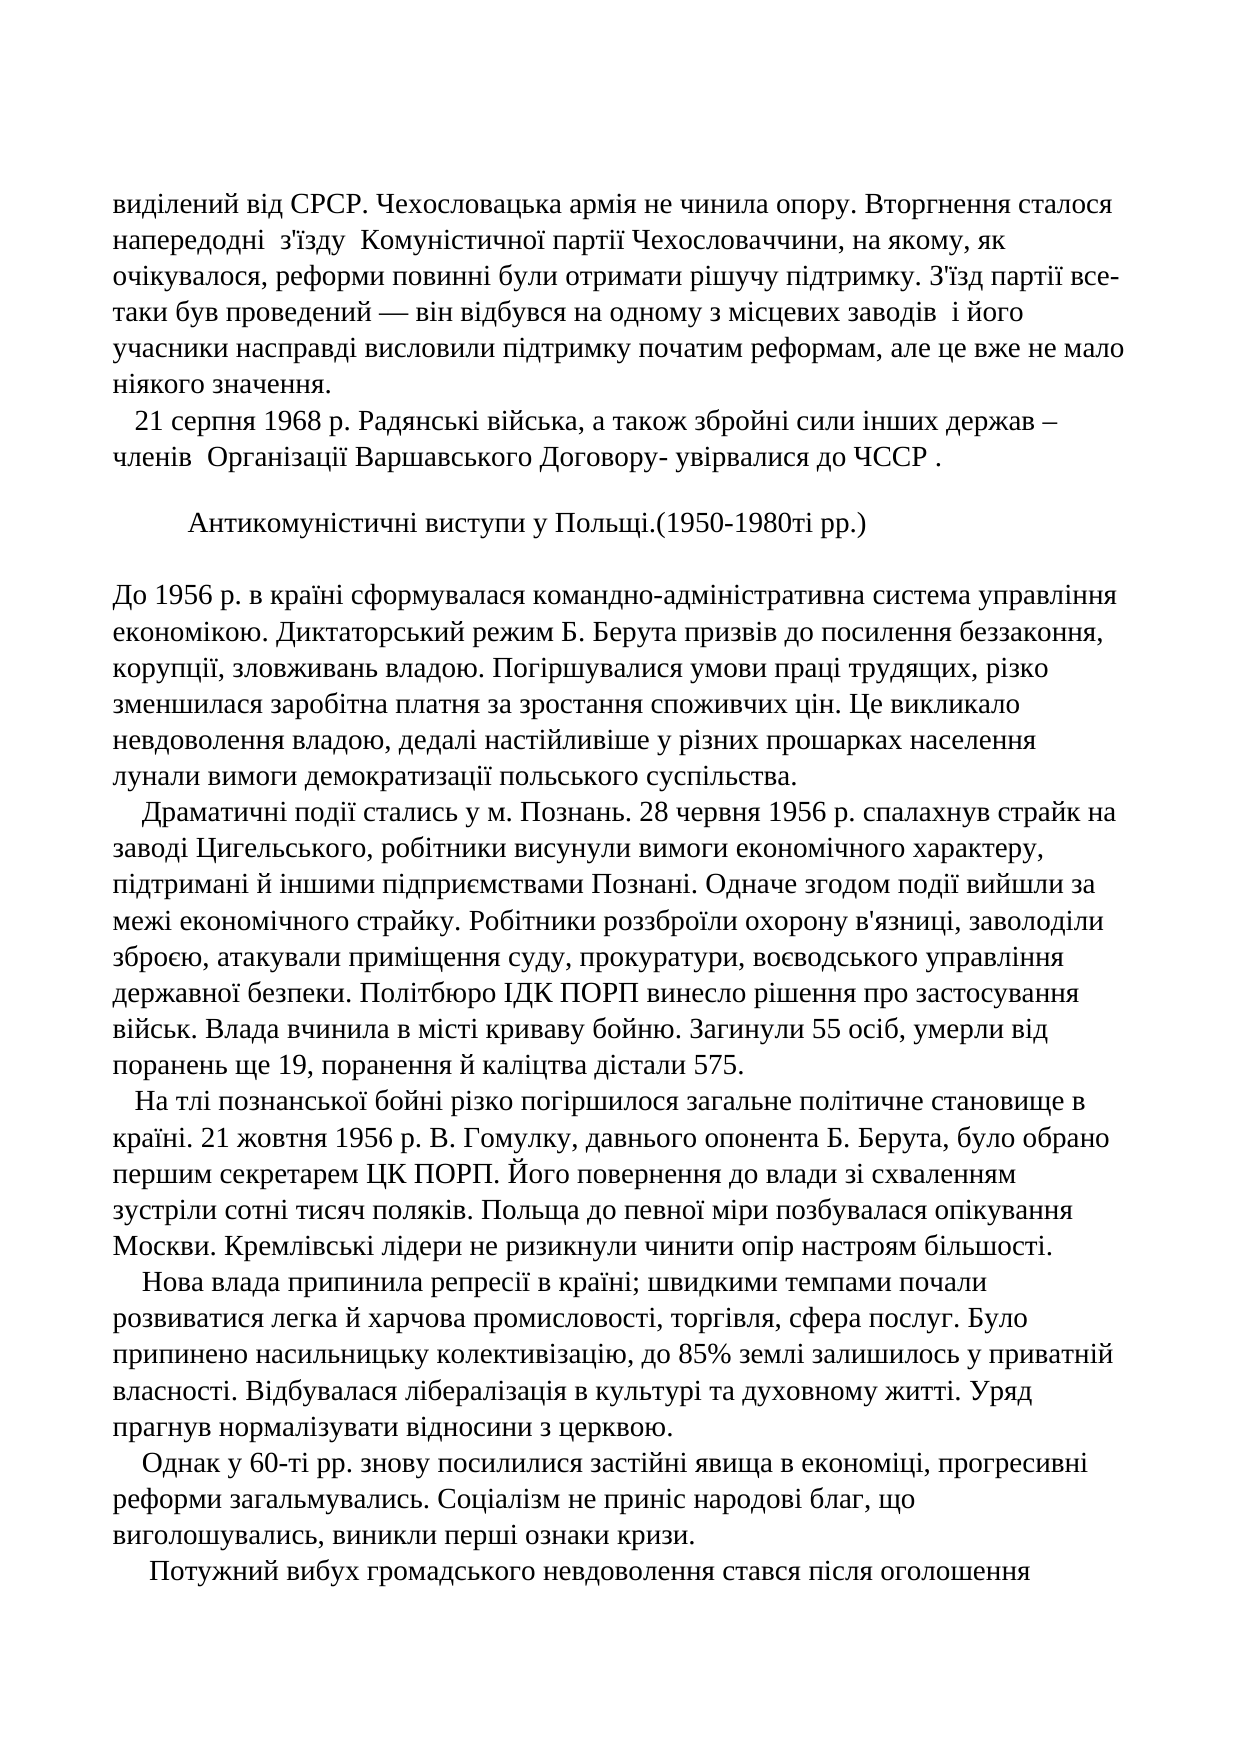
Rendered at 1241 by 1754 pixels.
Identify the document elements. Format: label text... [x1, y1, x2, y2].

text 21 серпня 1968 р. Радянські війська, а також збройні сили інших держав – членів Організації Варшавського Договору- увірвалися до ЧССР . [112, 403, 1128, 472]
text Потужний вибух громадського невдоволення стався після оголошення [112, 1553, 1128, 1587]
text Однак у 60-ті рр. знову посилилися застійні явища в економіці, прогресивні реформи загальмувались. Соціалізм не приніс народові благ, що виголошувались, виникли перші ознаки кризи. [112, 1445, 1128, 1551]
list Антикомуністичні виступи у Польщі.(1950-1980ті рр.) [187, 505, 1128, 539]
text Драматичні події стались у м. Познань. 28 червня 1956 р. спалахнув страйк на заводі Цигельського, робітники висунули вимоги економічного характеру, підтримані й іншими підприємствами Познані. Одначе згодом події вийшли за межі економічного страйку. Робітники роззброїли охорону в'язниці, заволоділи зброєю, атакували приміщення суду, прокуратури, воєводського управління державної безпеки. Політбюро ІДК ПОРП винесло рішення про застосування військ. Влада вчинила в місті криваву бойню. Загинули 55 осіб, умерли від поранень ще 19, поранення й каліцтва дістали 575. [112, 794, 1128, 1081]
text На тлі познанської бойні різко погіршилося загальне політичне становище в країні. 21 жовтня 1956 р. В. Гомулку, давнього опонента Б. Берута, було обрано першим секретарем ЦК ПОРП. Його повернення до влади зі схваленням зустріли сотні тисяч поляків. Польща до певної міри позбувалася опікування Москви. Кремлівські лідери не ризикнули чинити опір настроям більшості. [112, 1083, 1128, 1262]
text Нова влада припинила репресії в країні; швидкими темпами почали розвиватися легка й харчова промисловості, торгівля, сфера послуг. Було припинено насильницьку колективізацію, до 85% землі залишилось у приватній власності. Відбувалася лібералізація в культурі та духовному житті. Уряд прагнув нормалізувати відносини з церквою. [112, 1264, 1128, 1442]
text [112, 186, 1128, 400]
text До 1956 р. в країні сформувалася командно-адміністративна система управління економікою. Диктаторський режим Б. Берута призвів до посилення беззаконня, корупції, зловживань владою. Погіршувалися умови праці трудящих, різко зменшилася заробітна платня за зростання споживчих цін. Це викликало невдоволення владою, дедалі настійливіше у різних прошарках населення лунали вимоги демократизації польського суспільства. [112, 577, 1128, 792]
